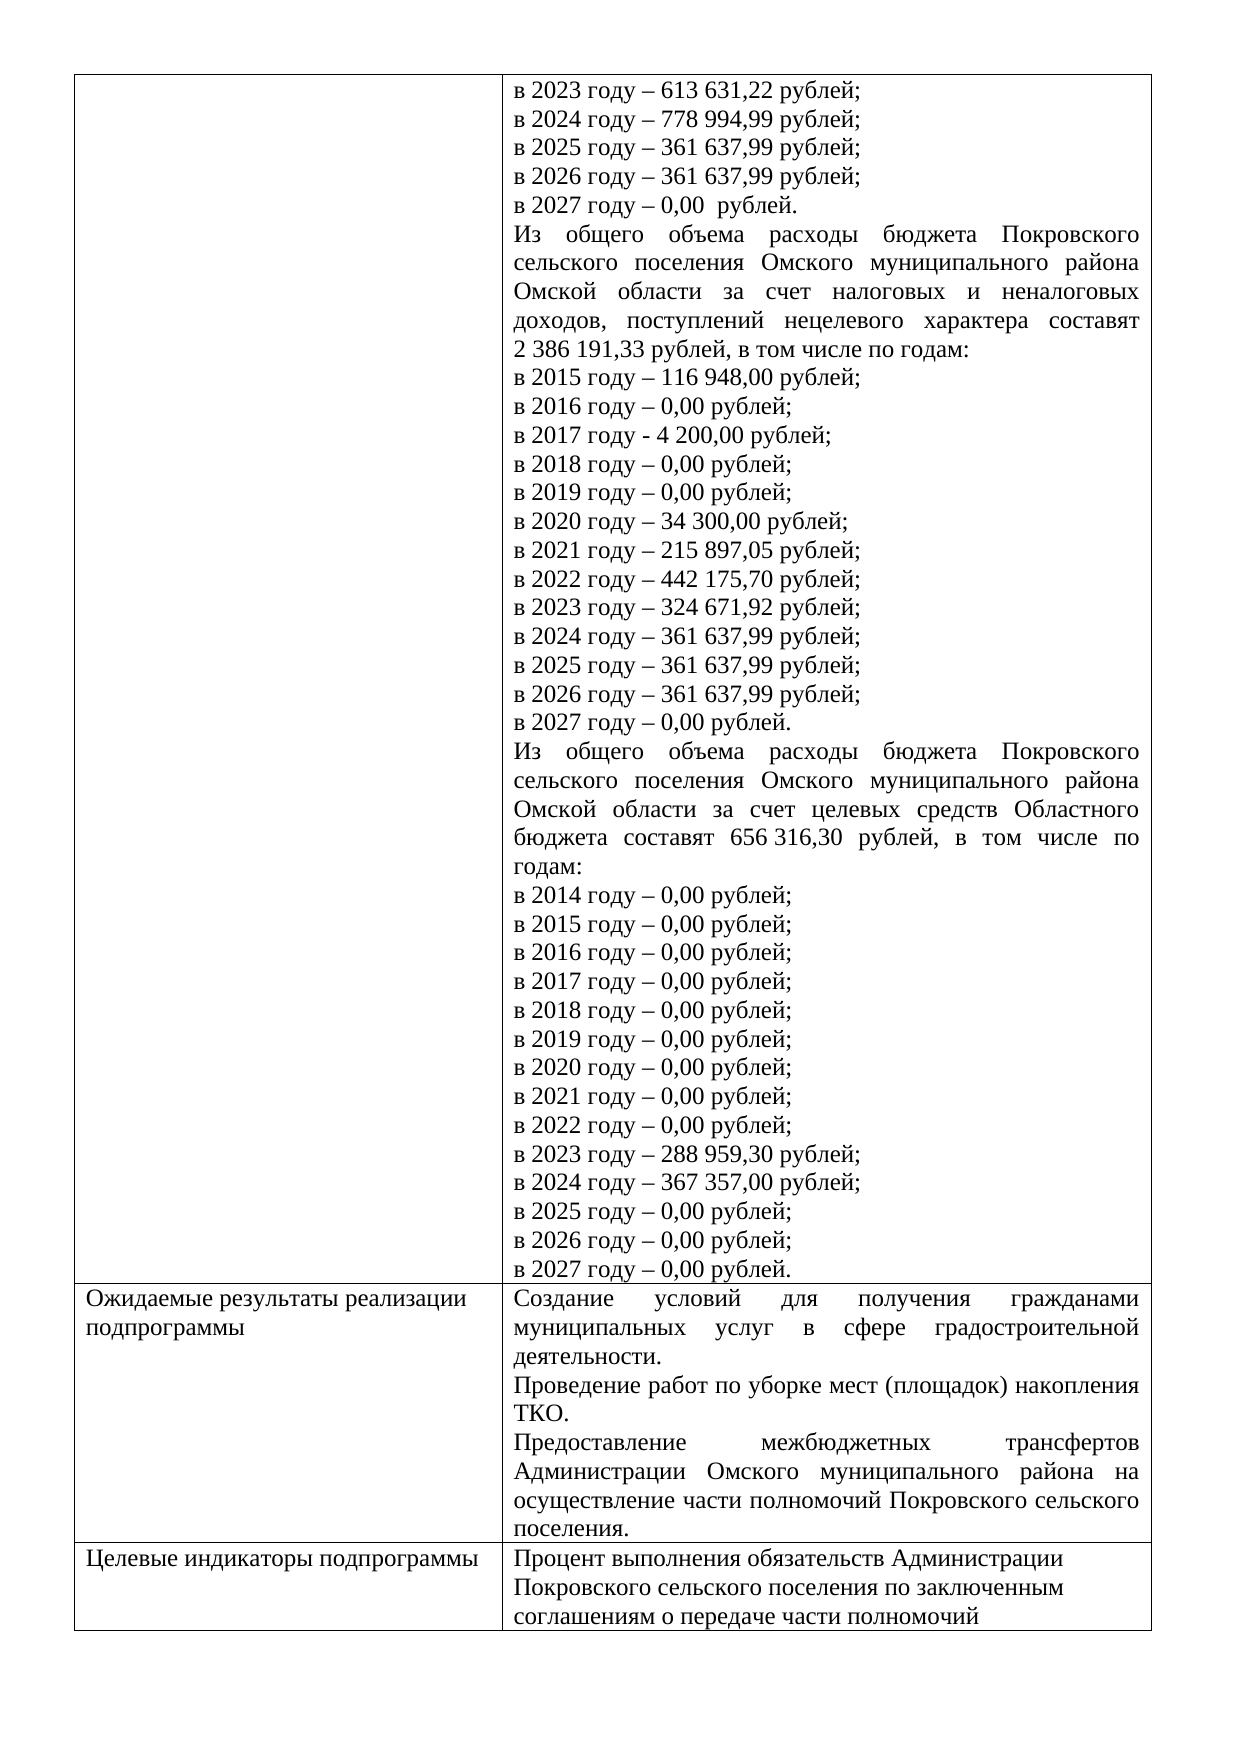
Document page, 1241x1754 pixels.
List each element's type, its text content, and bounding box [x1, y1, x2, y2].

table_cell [503, 75, 1151, 1282]
table_cell Процент выполнения обязательств Администрации Покровского сельского поселения по заключенным соглашениям о передаче части полномочий [503, 1543, 1151, 1629]
table_cell Ожидаемые результаты реализации подпрограммы [75, 1284, 502, 1542]
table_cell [75, 75, 502, 1282]
table_cell Создание условий для получения гражданами муниципальных услуг в сфере градостроительной деятельности. Проведение работ по уборке мест (площадок) накопления ТКО. Предоставление межбюджетных трансфертов Администрации Омского муниципального района на осуществление части полномочий Покровского сельского поселения. [503, 1284, 1151, 1542]
table_cell Целевые индикаторы подпрограммы [75, 1543, 502, 1629]
